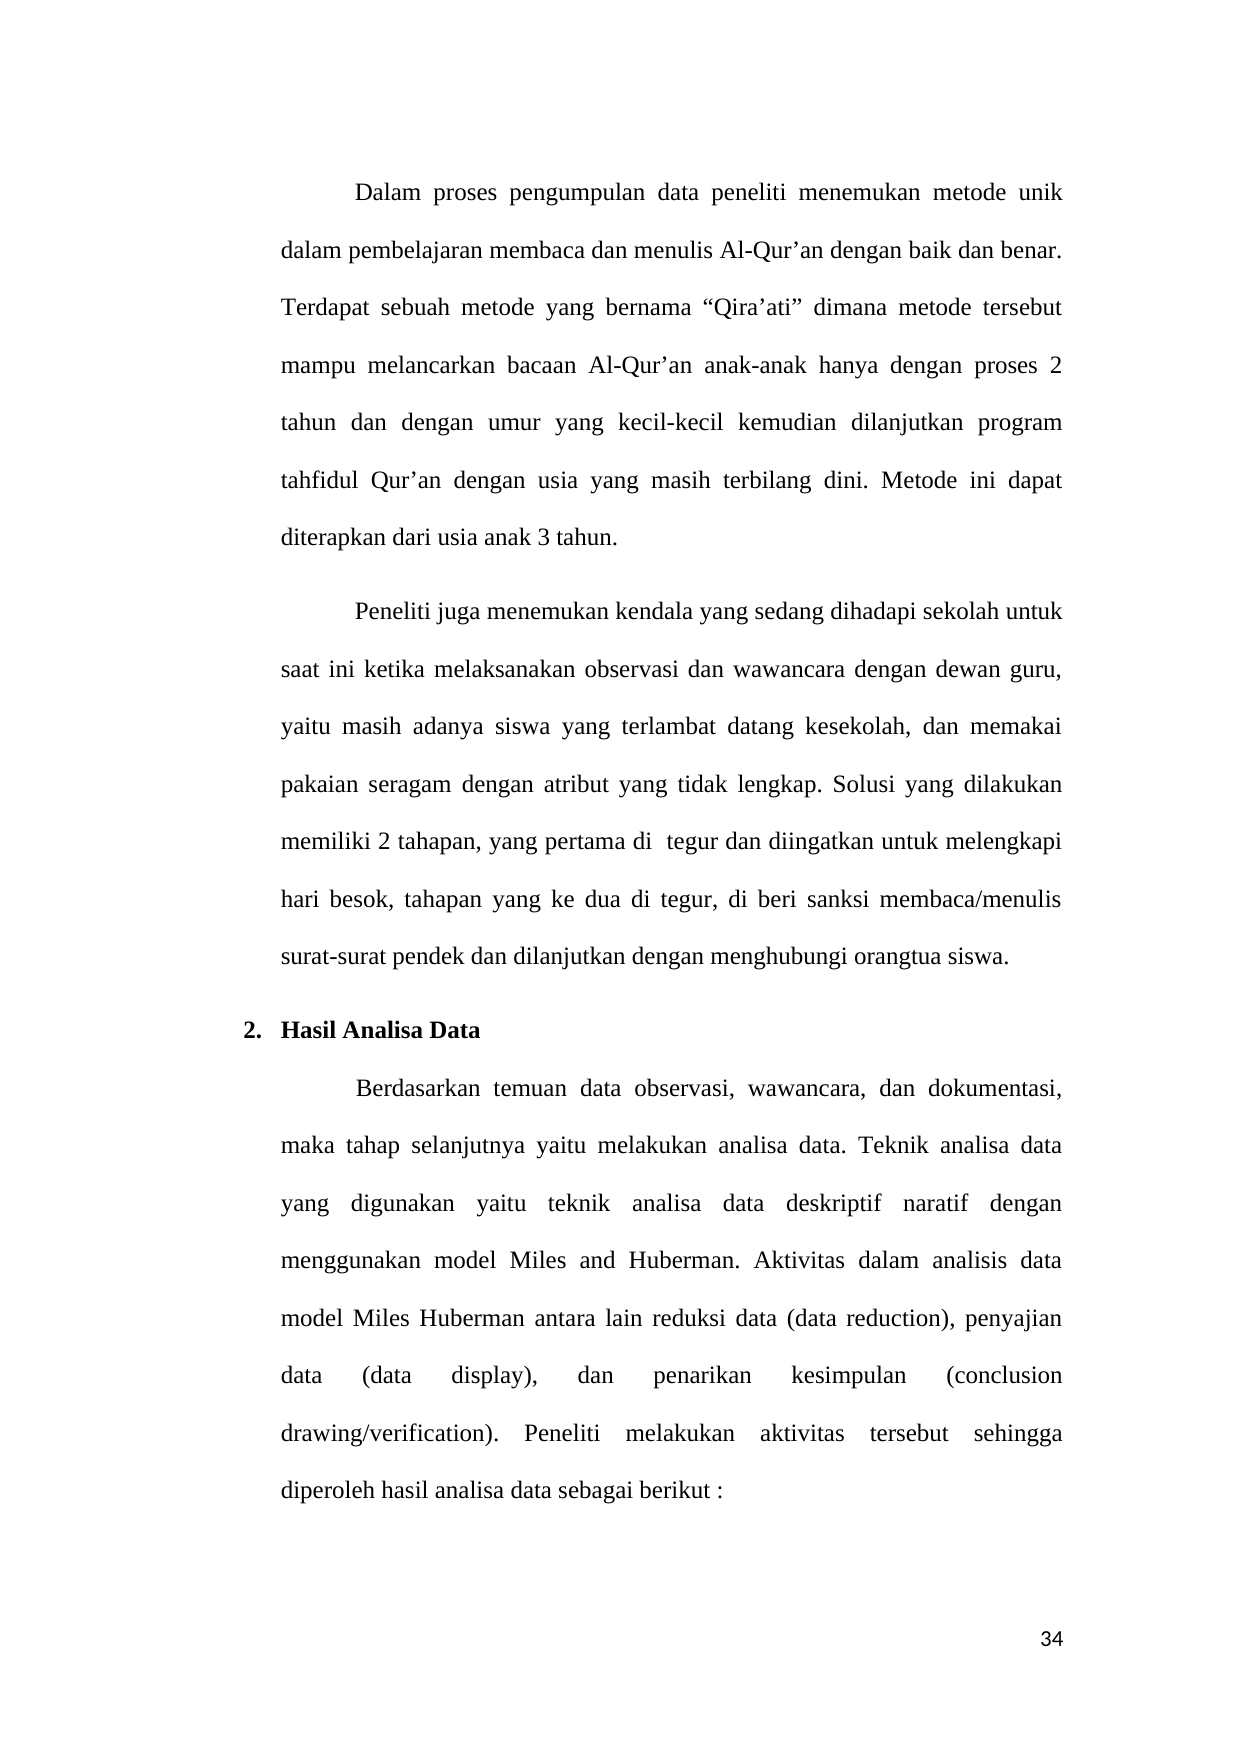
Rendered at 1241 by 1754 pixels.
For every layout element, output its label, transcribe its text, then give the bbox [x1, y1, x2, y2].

list Hasil Analisa Data [243, 1016, 1063, 1044]
list Berdasarkan temuan data observasi, wawancara, dan dokumentasi, maka tahap selanjutnya yaitu melakukan analisa data. Teknik analisa data yang digunakan yaitu teknik analisa data deskriptif naratif dengan menggunakan model Miles and Huberman. Aktivitas dalam analisis data model Miles Huberman antara lain reduksi data (data reduction), penyajian data (data display), dan penarikan kesimpulan (conclusion drawing/verification). Peneliti melakukan aktivitas tersebut sehingga diperoleh hasil analisa data sebagai berikut : [281, 1073, 1063, 1504]
text Peneliti juga menemukan kendala yang sedang dihadapi sekolah untuk saat ini ketika melaksanakan observasi dan wawancara dengan dewan guru, yaitu masih adanya siswa yang terlambat datang kesekolah, dan memakai pakaian seragam dengan atribut yang tidak lengkap. Solusi yang dilakukan memiliki 2 tahapan, yang pertama di tegur dan diingatkan untuk melengkapi hari besok, tahapan yang ke dua di tegur, di beri sanksi membaca/menulis surat-surat pendek dan dilanjutkan dengan menghubungi orangtua siswa. [281, 596, 1063, 970]
text Dalam proses pengumpulan data peneliti menemukan metode unik dalam pembelajaran membaca dan menulis Al-Qur’an dengan baik dan benar. Terdapat sebuah metode yang bernama “Qira’ati” dimana metode tersebut mampu melancarkan bacaan Al-Qur’an anak-anak hanya dengan proses 2 tahun dan dengan umur yang kecil-kecil kemudian dilanjutkan program tahfidul Qur’an dengan usia yang masih terbilang dini. Metode ini dapat diterapkan dari usia anak 3 tahun. [281, 177, 1063, 551]
